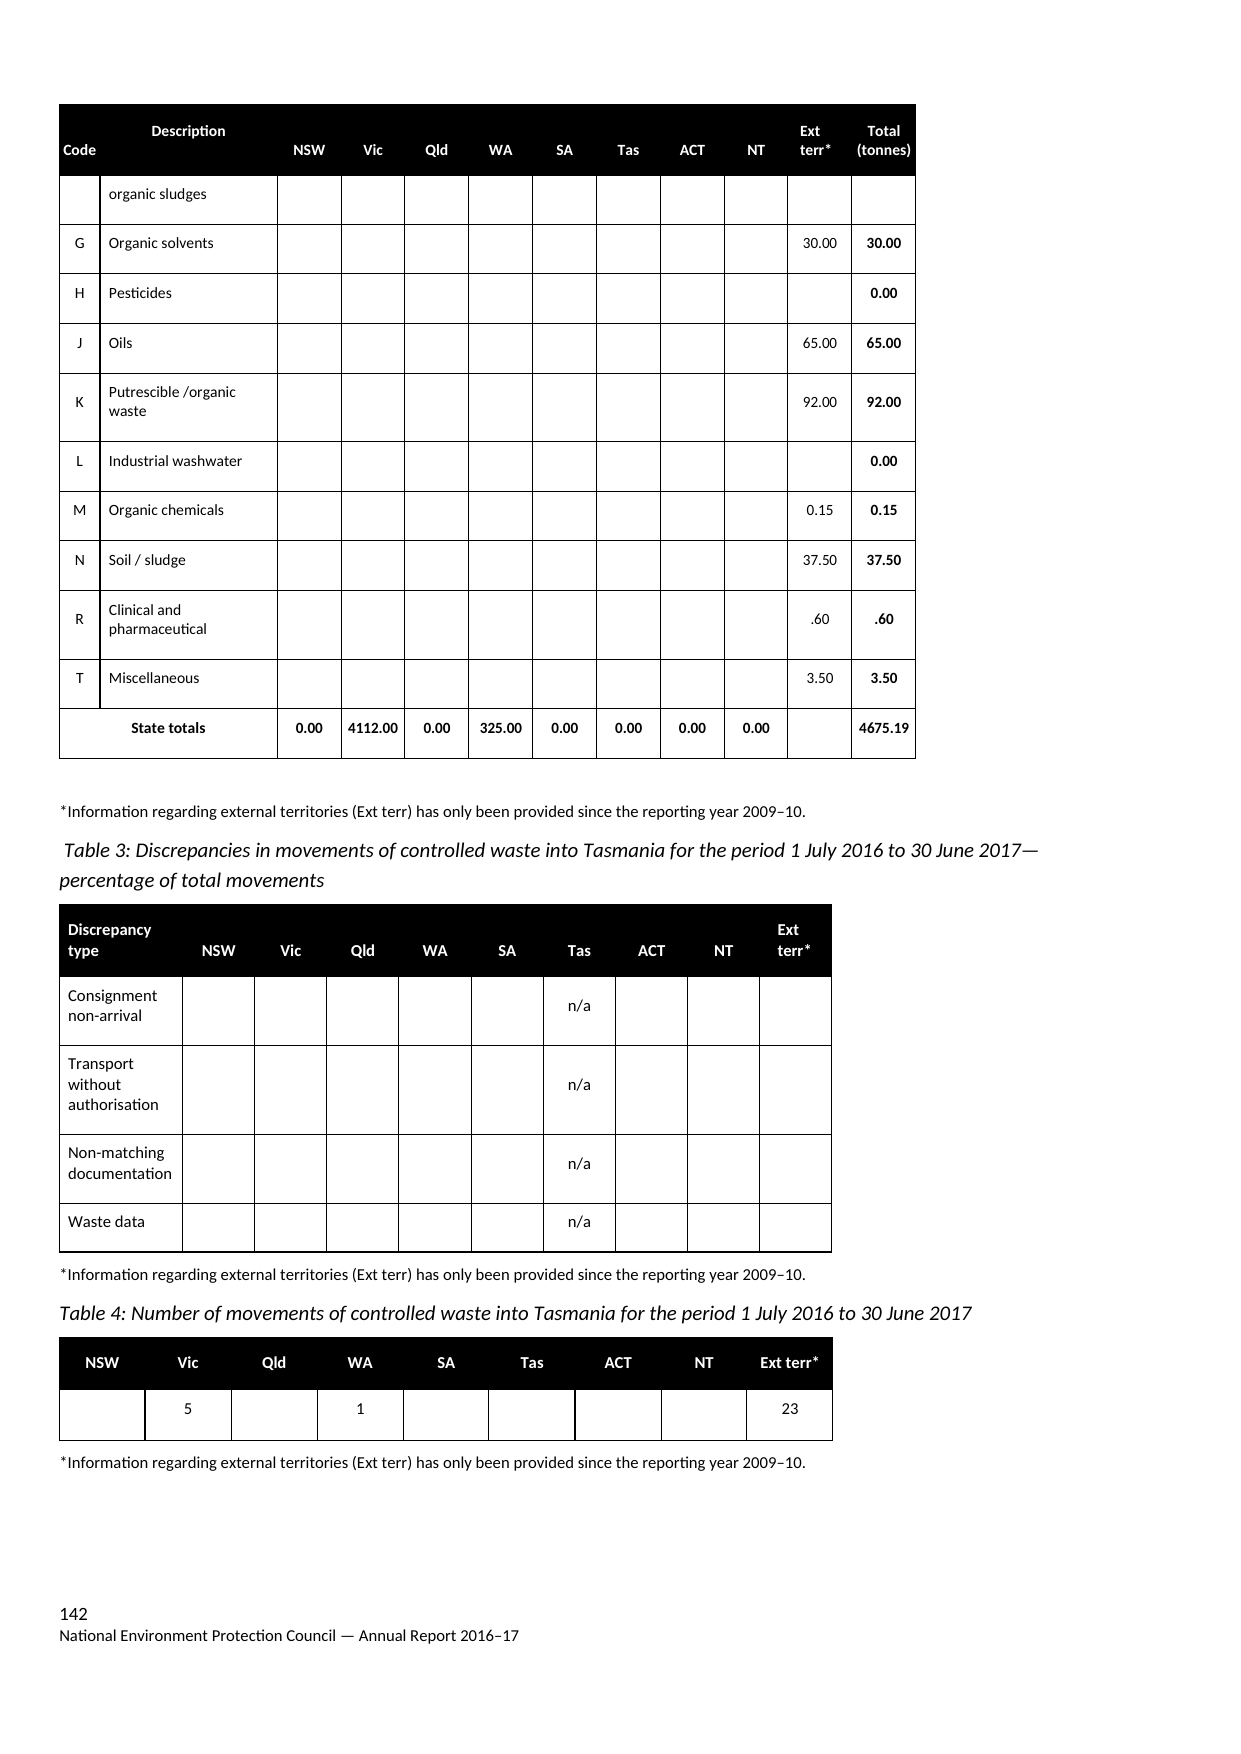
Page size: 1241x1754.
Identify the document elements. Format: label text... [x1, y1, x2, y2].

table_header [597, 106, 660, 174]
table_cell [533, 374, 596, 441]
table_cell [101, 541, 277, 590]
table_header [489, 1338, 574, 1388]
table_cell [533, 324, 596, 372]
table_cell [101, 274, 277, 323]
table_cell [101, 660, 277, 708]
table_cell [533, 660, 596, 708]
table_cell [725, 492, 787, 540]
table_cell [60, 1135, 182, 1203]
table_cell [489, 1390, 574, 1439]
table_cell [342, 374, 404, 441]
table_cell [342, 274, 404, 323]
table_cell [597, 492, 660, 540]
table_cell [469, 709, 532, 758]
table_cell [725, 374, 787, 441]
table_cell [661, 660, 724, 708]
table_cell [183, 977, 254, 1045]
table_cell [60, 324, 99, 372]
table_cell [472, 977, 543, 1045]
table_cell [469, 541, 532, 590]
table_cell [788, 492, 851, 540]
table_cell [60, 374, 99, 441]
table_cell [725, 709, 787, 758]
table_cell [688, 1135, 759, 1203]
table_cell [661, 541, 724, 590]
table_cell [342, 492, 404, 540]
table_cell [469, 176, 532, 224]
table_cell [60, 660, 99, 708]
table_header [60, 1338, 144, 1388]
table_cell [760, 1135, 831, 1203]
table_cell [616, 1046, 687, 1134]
text *Information regarding external territories (Ext terr) has only been provided since the reporting year 2009–10. [59, 1452, 1090, 1473]
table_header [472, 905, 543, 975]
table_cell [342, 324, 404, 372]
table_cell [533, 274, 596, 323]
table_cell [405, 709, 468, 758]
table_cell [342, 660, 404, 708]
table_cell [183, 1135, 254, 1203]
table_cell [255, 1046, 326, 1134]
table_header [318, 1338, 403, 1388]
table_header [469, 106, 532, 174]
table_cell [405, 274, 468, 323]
text *Information regarding external territories (Ext terr) has only been provided since the reporting year 2009–10. [59, 801, 1090, 821]
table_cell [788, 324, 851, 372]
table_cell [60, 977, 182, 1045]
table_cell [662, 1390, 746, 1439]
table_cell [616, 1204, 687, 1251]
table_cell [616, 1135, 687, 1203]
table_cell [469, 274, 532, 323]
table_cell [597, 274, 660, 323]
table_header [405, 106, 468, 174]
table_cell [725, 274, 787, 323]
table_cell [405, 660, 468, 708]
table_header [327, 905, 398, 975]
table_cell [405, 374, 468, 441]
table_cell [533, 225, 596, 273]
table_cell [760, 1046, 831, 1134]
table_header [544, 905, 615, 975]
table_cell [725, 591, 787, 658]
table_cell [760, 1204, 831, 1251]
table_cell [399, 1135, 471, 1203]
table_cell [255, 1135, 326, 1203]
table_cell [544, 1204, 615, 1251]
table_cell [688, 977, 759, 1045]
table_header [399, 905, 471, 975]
text Table 4: Number of movements of controlled waste into Tasmania for the period 1 July 2016 to 30 June 2017 [59, 1300, 1090, 1326]
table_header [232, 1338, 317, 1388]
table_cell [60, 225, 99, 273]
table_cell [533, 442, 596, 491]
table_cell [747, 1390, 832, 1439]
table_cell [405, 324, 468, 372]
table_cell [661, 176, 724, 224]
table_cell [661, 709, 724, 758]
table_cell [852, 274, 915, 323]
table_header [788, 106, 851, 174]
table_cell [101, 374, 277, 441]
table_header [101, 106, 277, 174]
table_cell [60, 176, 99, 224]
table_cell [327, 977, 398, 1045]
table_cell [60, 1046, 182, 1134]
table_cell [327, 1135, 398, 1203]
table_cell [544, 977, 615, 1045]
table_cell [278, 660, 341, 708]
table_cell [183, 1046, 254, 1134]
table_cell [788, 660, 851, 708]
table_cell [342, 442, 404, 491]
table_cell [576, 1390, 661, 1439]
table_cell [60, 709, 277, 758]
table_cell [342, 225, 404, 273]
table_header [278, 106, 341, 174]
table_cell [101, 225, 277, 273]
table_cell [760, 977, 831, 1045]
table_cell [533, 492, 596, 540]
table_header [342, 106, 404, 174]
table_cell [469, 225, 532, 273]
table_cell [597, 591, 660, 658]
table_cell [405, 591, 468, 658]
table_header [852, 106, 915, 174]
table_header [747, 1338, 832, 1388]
text Table 3: Discrepancies in movements of controlled waste into Tasmania for the period 1 July 2016 to 30 June 2017—percentage of total movements [59, 837, 1090, 893]
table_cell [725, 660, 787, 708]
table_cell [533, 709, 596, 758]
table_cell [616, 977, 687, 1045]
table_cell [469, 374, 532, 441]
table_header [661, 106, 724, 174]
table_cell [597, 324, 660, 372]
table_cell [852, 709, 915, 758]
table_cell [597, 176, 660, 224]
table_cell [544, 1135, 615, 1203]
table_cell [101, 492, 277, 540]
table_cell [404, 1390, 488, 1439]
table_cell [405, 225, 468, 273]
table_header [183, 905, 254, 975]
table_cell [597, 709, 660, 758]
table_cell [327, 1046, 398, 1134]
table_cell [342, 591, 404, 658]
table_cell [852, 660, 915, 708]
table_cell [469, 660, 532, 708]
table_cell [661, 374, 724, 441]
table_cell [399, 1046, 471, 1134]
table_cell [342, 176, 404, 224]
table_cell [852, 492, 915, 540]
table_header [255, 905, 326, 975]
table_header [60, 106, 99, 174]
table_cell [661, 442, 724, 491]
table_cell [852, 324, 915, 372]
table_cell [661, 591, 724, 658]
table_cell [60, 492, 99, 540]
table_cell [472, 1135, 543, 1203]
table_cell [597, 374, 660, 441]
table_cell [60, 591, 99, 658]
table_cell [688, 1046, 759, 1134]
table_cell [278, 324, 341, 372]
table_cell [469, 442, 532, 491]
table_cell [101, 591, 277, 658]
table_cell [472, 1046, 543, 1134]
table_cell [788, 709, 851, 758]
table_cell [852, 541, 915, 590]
text *Information regarding external territories (Ext terr) has only been provided since the reporting year 2009–10. [59, 1264, 1090, 1284]
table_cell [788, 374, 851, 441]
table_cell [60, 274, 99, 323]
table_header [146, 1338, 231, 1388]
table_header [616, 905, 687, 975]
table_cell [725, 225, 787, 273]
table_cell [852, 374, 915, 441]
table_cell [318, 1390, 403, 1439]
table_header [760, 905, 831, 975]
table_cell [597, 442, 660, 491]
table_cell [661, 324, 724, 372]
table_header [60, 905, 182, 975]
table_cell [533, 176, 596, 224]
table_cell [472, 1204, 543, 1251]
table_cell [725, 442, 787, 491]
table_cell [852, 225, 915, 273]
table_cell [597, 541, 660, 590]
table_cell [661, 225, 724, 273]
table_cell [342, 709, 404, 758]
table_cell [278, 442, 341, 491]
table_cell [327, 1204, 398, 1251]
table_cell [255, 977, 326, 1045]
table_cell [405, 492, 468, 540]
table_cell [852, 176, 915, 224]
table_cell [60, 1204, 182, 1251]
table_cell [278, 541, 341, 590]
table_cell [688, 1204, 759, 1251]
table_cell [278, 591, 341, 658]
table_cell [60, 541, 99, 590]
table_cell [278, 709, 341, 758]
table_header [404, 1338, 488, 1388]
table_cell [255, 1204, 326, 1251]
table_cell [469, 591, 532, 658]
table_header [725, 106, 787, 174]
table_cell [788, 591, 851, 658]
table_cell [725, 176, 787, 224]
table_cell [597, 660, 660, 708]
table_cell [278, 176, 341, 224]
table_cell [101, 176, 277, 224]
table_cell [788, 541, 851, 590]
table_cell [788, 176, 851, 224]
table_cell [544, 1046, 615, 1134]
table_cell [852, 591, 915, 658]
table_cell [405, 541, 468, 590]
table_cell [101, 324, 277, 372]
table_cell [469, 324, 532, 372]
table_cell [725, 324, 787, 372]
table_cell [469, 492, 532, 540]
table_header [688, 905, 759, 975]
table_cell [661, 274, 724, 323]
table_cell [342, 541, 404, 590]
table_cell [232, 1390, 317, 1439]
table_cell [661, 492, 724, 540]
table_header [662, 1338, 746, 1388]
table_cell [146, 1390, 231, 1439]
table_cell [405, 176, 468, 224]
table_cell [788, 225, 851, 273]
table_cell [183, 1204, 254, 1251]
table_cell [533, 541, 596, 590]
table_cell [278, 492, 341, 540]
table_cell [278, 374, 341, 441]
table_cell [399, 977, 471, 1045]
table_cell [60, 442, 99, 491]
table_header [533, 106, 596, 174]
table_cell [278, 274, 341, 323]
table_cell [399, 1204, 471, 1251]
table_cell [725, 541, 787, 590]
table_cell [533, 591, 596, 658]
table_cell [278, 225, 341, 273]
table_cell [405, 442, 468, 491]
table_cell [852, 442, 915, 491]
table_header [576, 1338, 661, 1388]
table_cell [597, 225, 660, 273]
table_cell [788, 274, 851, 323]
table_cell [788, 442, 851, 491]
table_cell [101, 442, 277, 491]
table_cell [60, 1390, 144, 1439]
